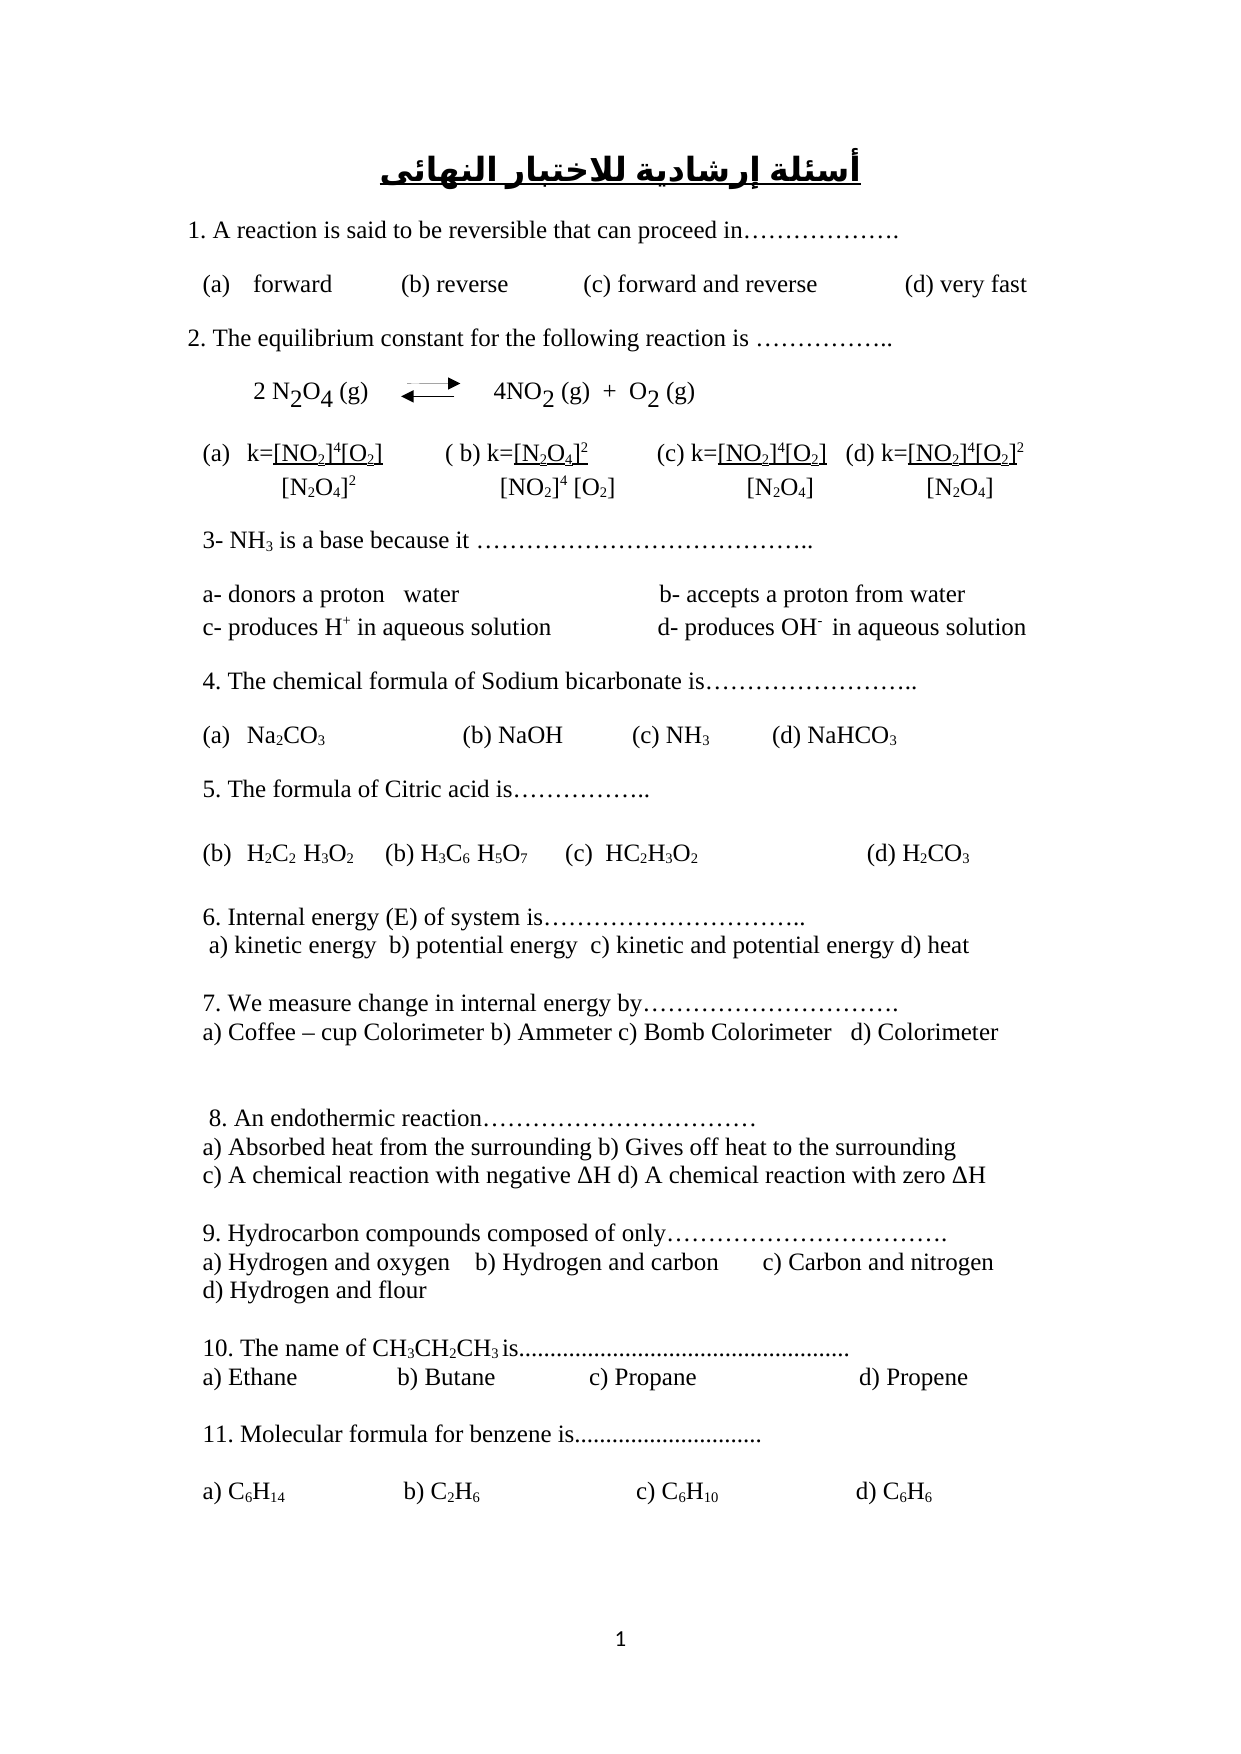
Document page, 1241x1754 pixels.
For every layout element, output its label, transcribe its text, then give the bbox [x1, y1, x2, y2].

text a) Coffee – cup Colorimeter b) Ammeter c) Bomb Colorimeter d) Colorimeter [202, 1017, 1053, 1046]
text a) Hydrogen and oxygen b) Hydrogen and carbon c) Carbon and nitrogen [202, 1247, 1053, 1276]
text a) kinetic energy b) potential energy c) kinetic and potential energy d) heat [202, 931, 1053, 959]
text 1. A reaction is said to be reversible that can proceed in………………. [187, 215, 1053, 244]
list [N2O4]2 [NO2]4 [O2] [N2O4] [N2O4] [244, 472, 1053, 500]
text a- donors a proton water b- accepts a proton from water c- produces H+ in aqueous solution d- produces OH- in aqueous solution [202, 579, 1053, 641]
text d) Hydrogen and flour [202, 1276, 1053, 1304]
text 5. The formula of Citric acid is…………….. [202, 774, 1053, 803]
text a) Ethane b) Butane c) Propane d) Propene [202, 1362, 1053, 1391]
list Na2CO3 (b) NaOH (c) NH3 (d) NaHCO3 [202, 720, 1053, 749]
text a) Absorbed heat from the surrounding b) Gives off heat to the surrounding [202, 1132, 1053, 1161]
text c) A chemical reaction with negative ΔH d) A chemical reaction with zero ΔH [202, 1161, 1053, 1189]
text 11. Molecular formula for benzene is.............................. [202, 1419, 1053, 1448]
list forward (b) reverse (c) forward and reverse (d) very fast [202, 269, 1053, 297]
text 7. We measure change in internal energy by…………………………. [202, 988, 1053, 1017]
text a) C6H14 b) C2H6 c) C6H10 d) C6H6 [202, 1476, 1053, 1505]
list k=[NO2]4[O2] ( b) k=[N2O4]2 (c) k=[NO2]4[O2] (d) k=[NO2]4[O2]2 [202, 438, 1053, 467]
text 9. Hydrocarbon compounds composed of only……………………………. [202, 1218, 1053, 1247]
text 4. The chemical formula of Sodium bicarbonate is…………………….. [202, 666, 1053, 695]
list H2C2 H3O2 (b) H3C6 H5O7 (c) HC2H3O2 (d) H2CO3 [202, 838, 1053, 867]
text 6. Internal energy (E) of system is………………………….. [202, 902, 1053, 931]
text 3- NH3 is a base because it ………………………………….. [202, 525, 1053, 554]
text 8. An endothermic reaction…………………………… [202, 1103, 1053, 1132]
text 10. The name of CH3CH2CH3 is..................................................... [202, 1333, 1053, 1362]
text 2 N2O4 (g) 4NO2 (g) + O2 (g) [253, 376, 1053, 412]
text 2. The equilibrium constant for the following reaction is …………….. [187, 323, 1053, 351]
text أسئلة إرشادية للاختبار النهائى [187, 150, 1053, 188]
